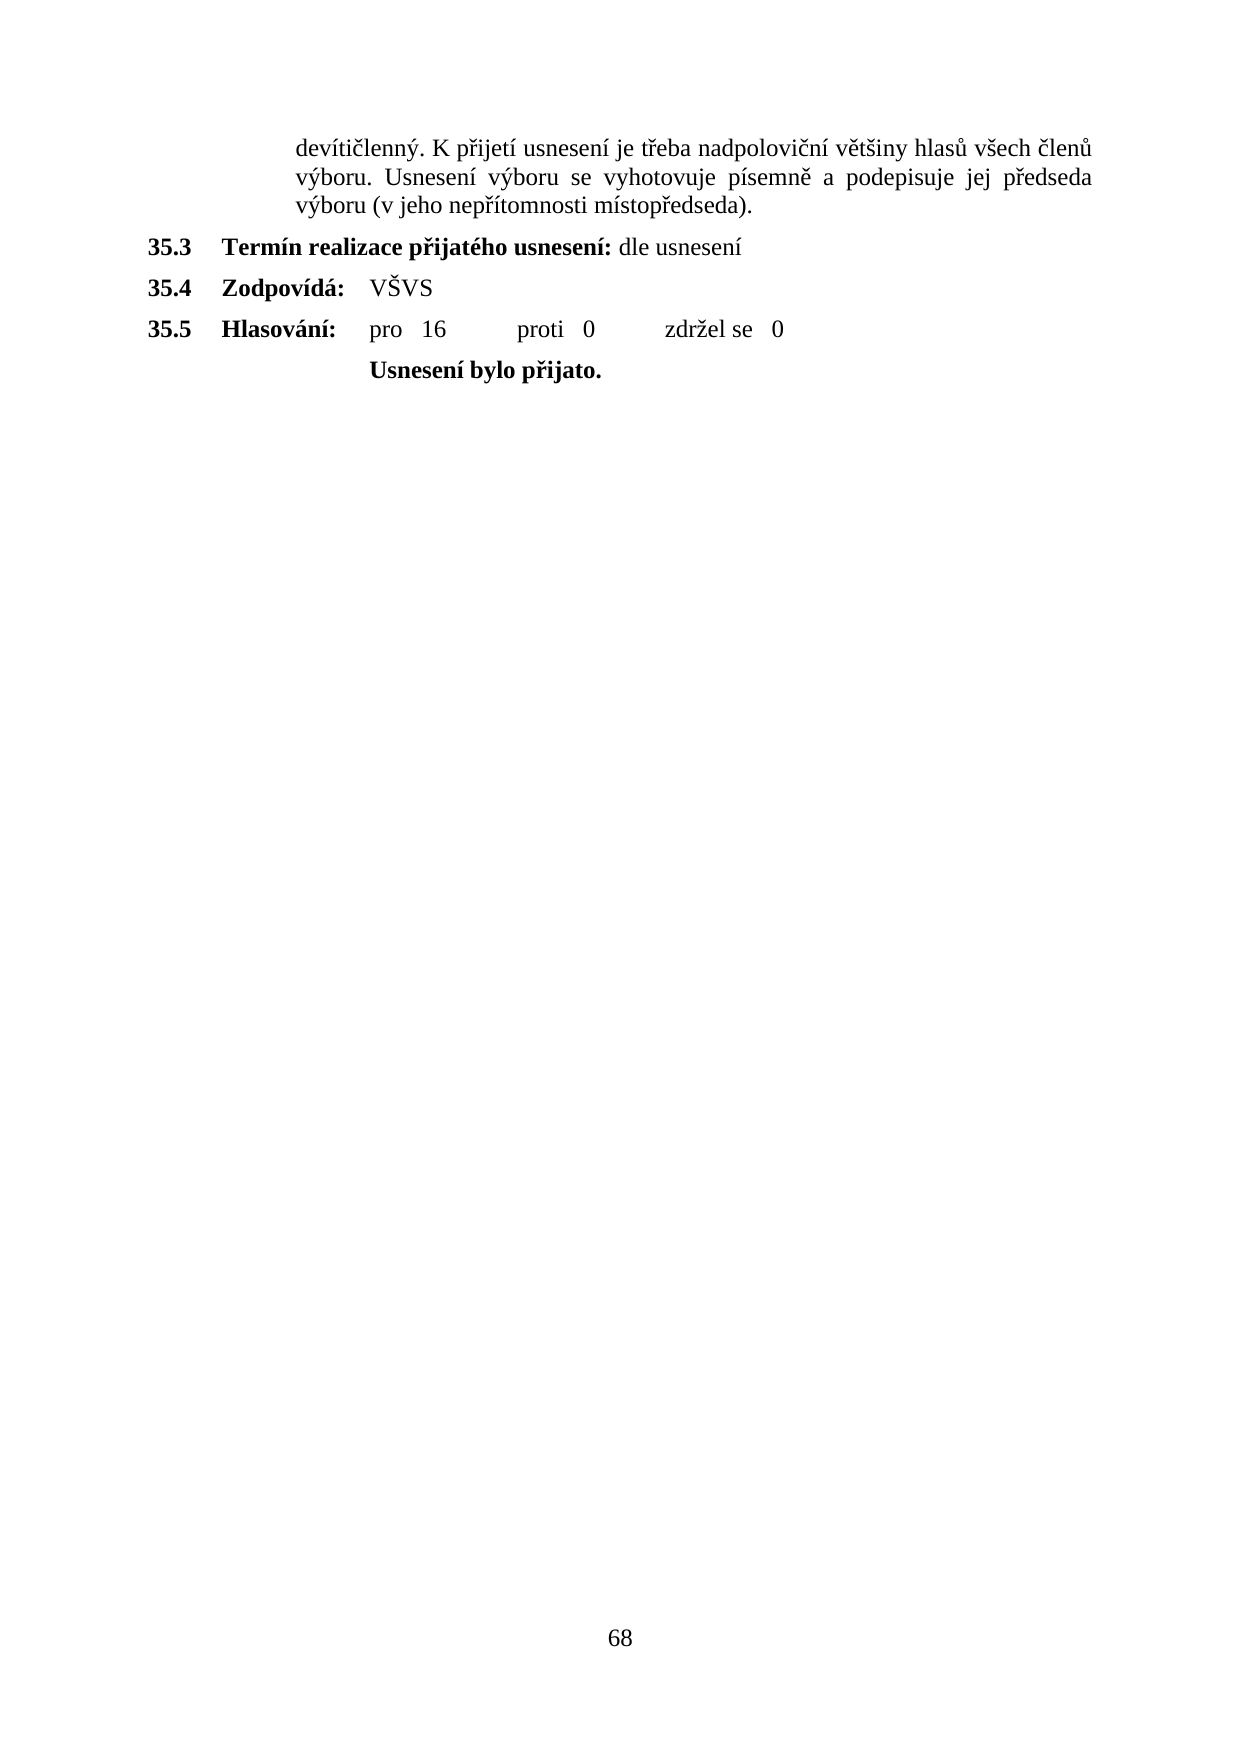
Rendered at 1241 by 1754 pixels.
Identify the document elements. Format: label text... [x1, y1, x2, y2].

text 35.5 Hlasování: pro 16 proti 0 zdržel se 0 [148, 314, 1093, 343]
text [295, 133, 1093, 219]
text Usnesení bylo přijato. [333, 355, 1093, 384]
text 35.3 Termín realizace přijatého usnesení: dle usnesení [148, 232, 1093, 260]
text 35.4 Zodpovídá: VŠVS [148, 273, 1093, 302]
